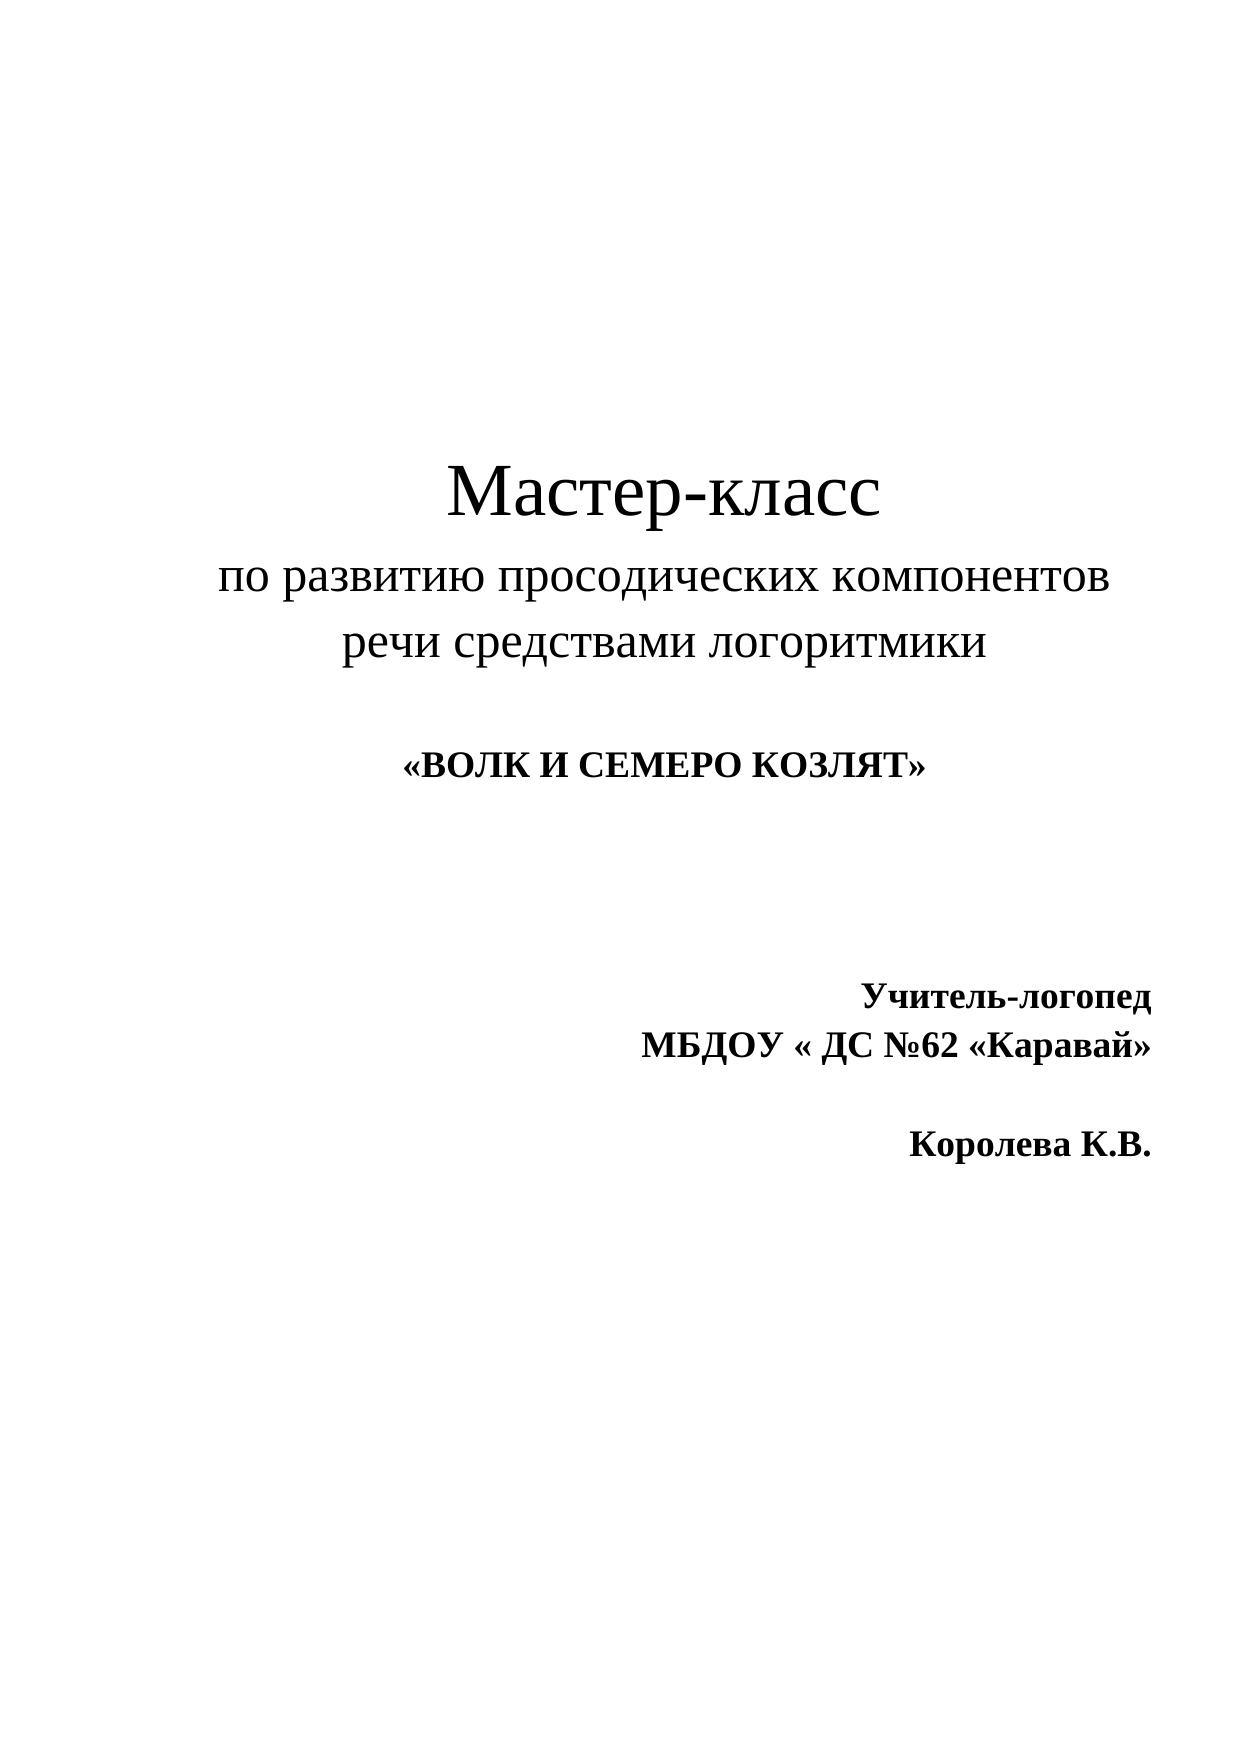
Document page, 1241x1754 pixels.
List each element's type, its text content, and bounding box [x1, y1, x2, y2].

text «ВОЛК И СЕМЕРО КОЗЛЯТ» [177, 743, 1152, 786]
text Учитель-логопед [177, 973, 1152, 1016]
text Мастер-класс [177, 445, 1152, 532]
text по развитию просодических компонентов речи средствами логоритмики [177, 544, 1152, 668]
text МБДОУ « ДС №62 «Каравай» [177, 1023, 1152, 1066]
text Королева К.В. [177, 1122, 1152, 1165]
